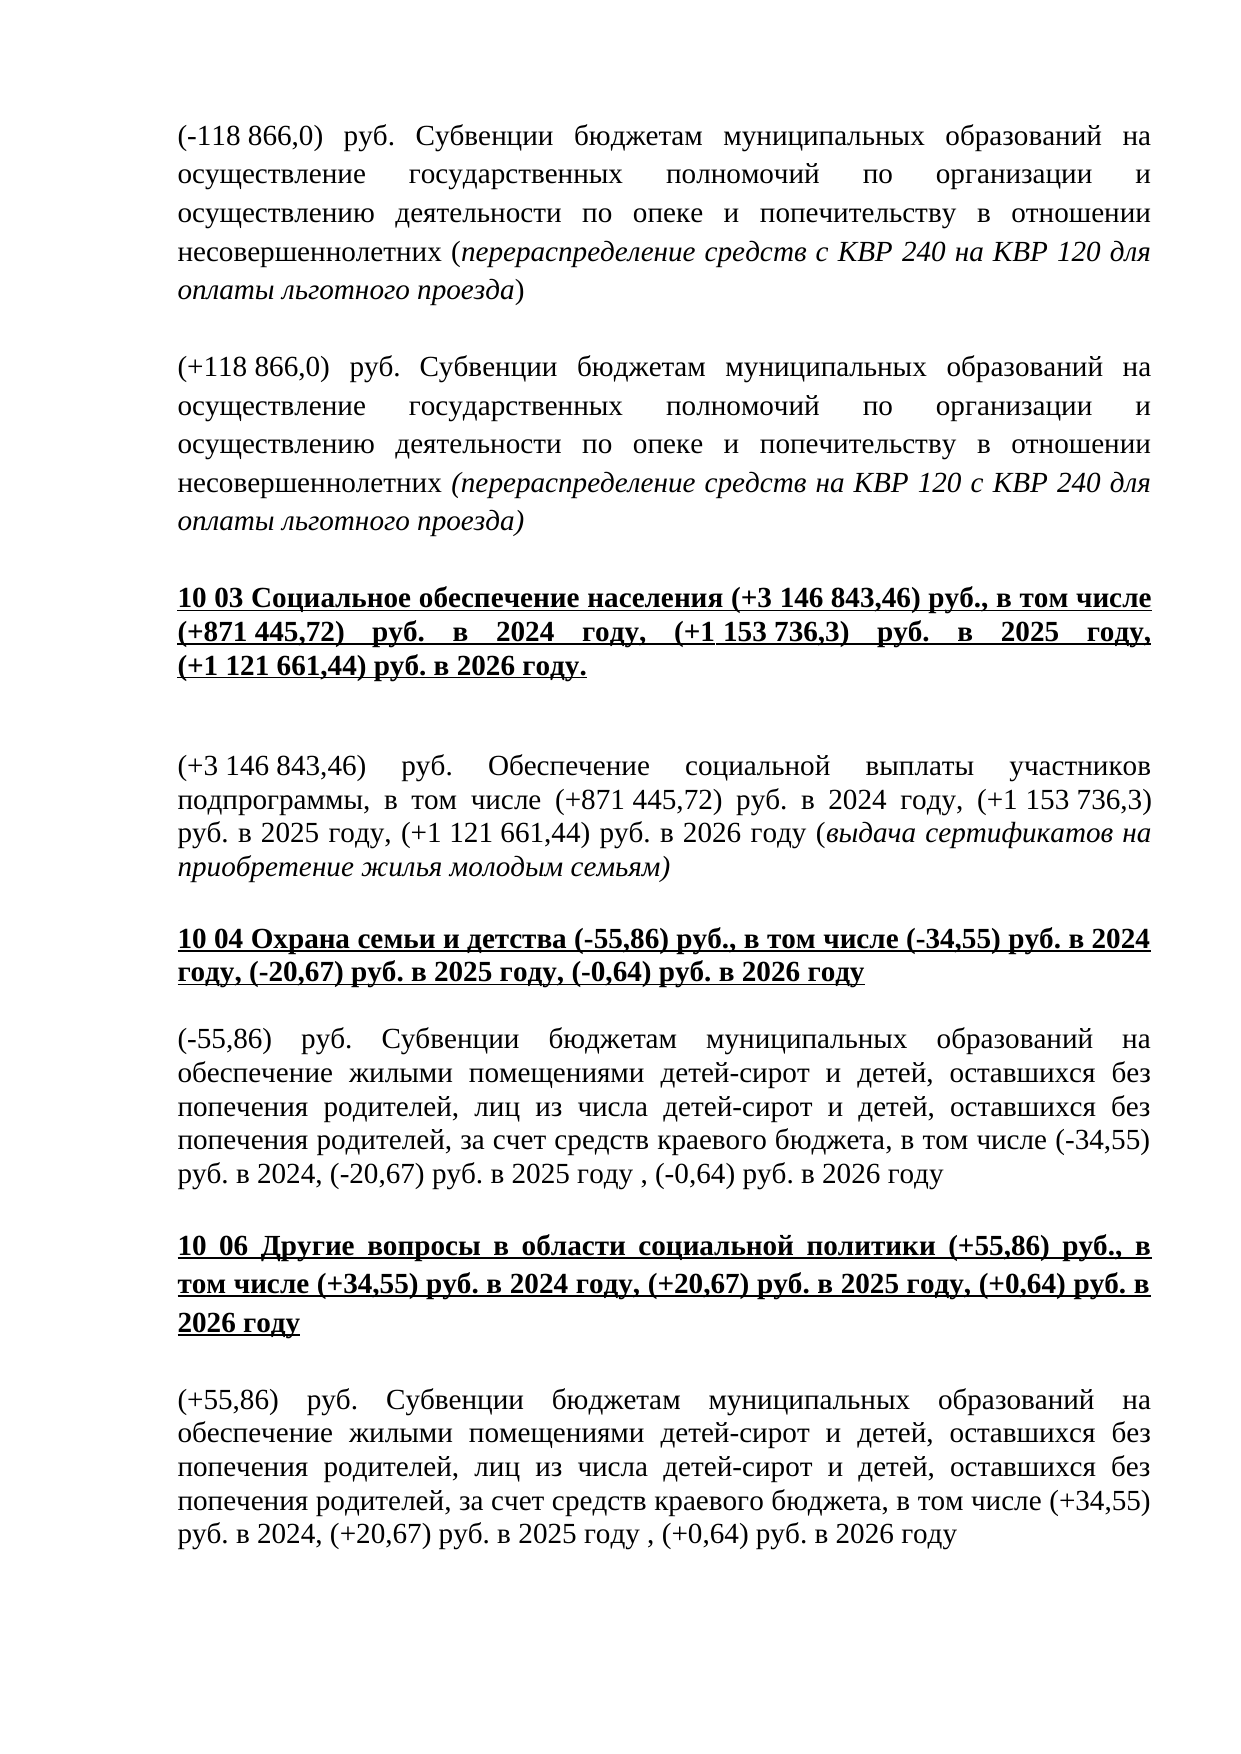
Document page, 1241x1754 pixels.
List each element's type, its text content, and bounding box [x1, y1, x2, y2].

text (+3 146 843,46) руб. Обеспечение социальной выплаты участников подпрограммы, в том числе (+871 445,72) руб. в 2024 году, (+1 153 736,3) руб. в 2025 году, (+1 121 661,44) руб. в 2026 году (выдача сертификатов на приобретение жилья молодым семьям) [177, 748, 1152, 882]
text 10 06 Другие вопросы в области социальной политики (+55,86) руб., в том числе (+34,55) руб. в 2024 году, (+20,67) руб. в 2025 году, (+0,64) руб. в 2026 году [177, 1228, 1152, 1257]
text 10 06 Другие вопросы в области социальной политики (+55,86) руб., в том числе (+34,55) руб. в 2024 году, (+20,67) руб. в 2025 году, (+0,64) руб. в 2026 году [177, 1258, 1152, 1338]
text (+118 866,0) руб. Субвенции бюджетам муниципальных образований на осуществление государственных полномочий по организации и осуществлению деятельности по опеке и попечительству в отношении несовершеннолетних (перераспределение средств на КВР 120 с КВР 240 для оплаты льготного проезда) [177, 349, 1152, 537]
text (-55,86) руб. Субвенции бюджетам муниципальных образований на обеспечение жилыми помещениями детей-сирот и детей, оставшихся без попечения родителей, лиц из числа детей-сирот и детей, оставшихся без попечения родителей, за счет средств краевого бюджета, в том числе (-34,55) руб. в 2024, (-20,67) руб. в 2025 году , (-0,64) руб. в 2026 году [177, 1022, 1152, 1189]
text 10 04 Охрана семьи и детства (-55,86) руб., в том числе (-34,55) руб. в 2024 году, (-20,67) руб. в 2025 году, (-0,64) руб. в 2026 году [177, 921, 1152, 988]
text 10 03 Социальное обеспечение населения (+3 146 843,46) руб., в том числе (+871 445,72) руб. в 2024 году, (+1 153 736,3) руб. в 2025 году, (+1 121 661,44) руб. в 2026 году. [177, 581, 1152, 610]
text (+55,86) руб. Субвенции бюджетам муниципальных образований на обеспечение жилыми помещениями детей-сирот и детей, оставшихся без попечения родителей, лиц из числа детей-сирот и детей, оставшихся без попечения родителей, за счет средств краевого бюджета, в том числе (+34,55) руб. в 2024, (+20,67) руб. в 2025 году , (+0,64) руб. в 2026 году [177, 1382, 1152, 1550]
text (-118 866,0) руб. Субвенции бюджетам муниципальных образований на осуществление государственных полномочий по организации и осуществлению деятельности по опеке и попечительству в отношении несовершеннолетних (перераспределение средств с КВР 240 на КВР 120 для оплаты льготного проезда) [177, 118, 1152, 306]
text 10 03 Социальное обеспечение населения (+3 146 843,46) руб., в том числе (+871 445,72) руб. в 2024 году, (+1 153 736,3) руб. в 2025 году, (+1 121 661,44) руб. в 2026 году. [177, 611, 1152, 681]
